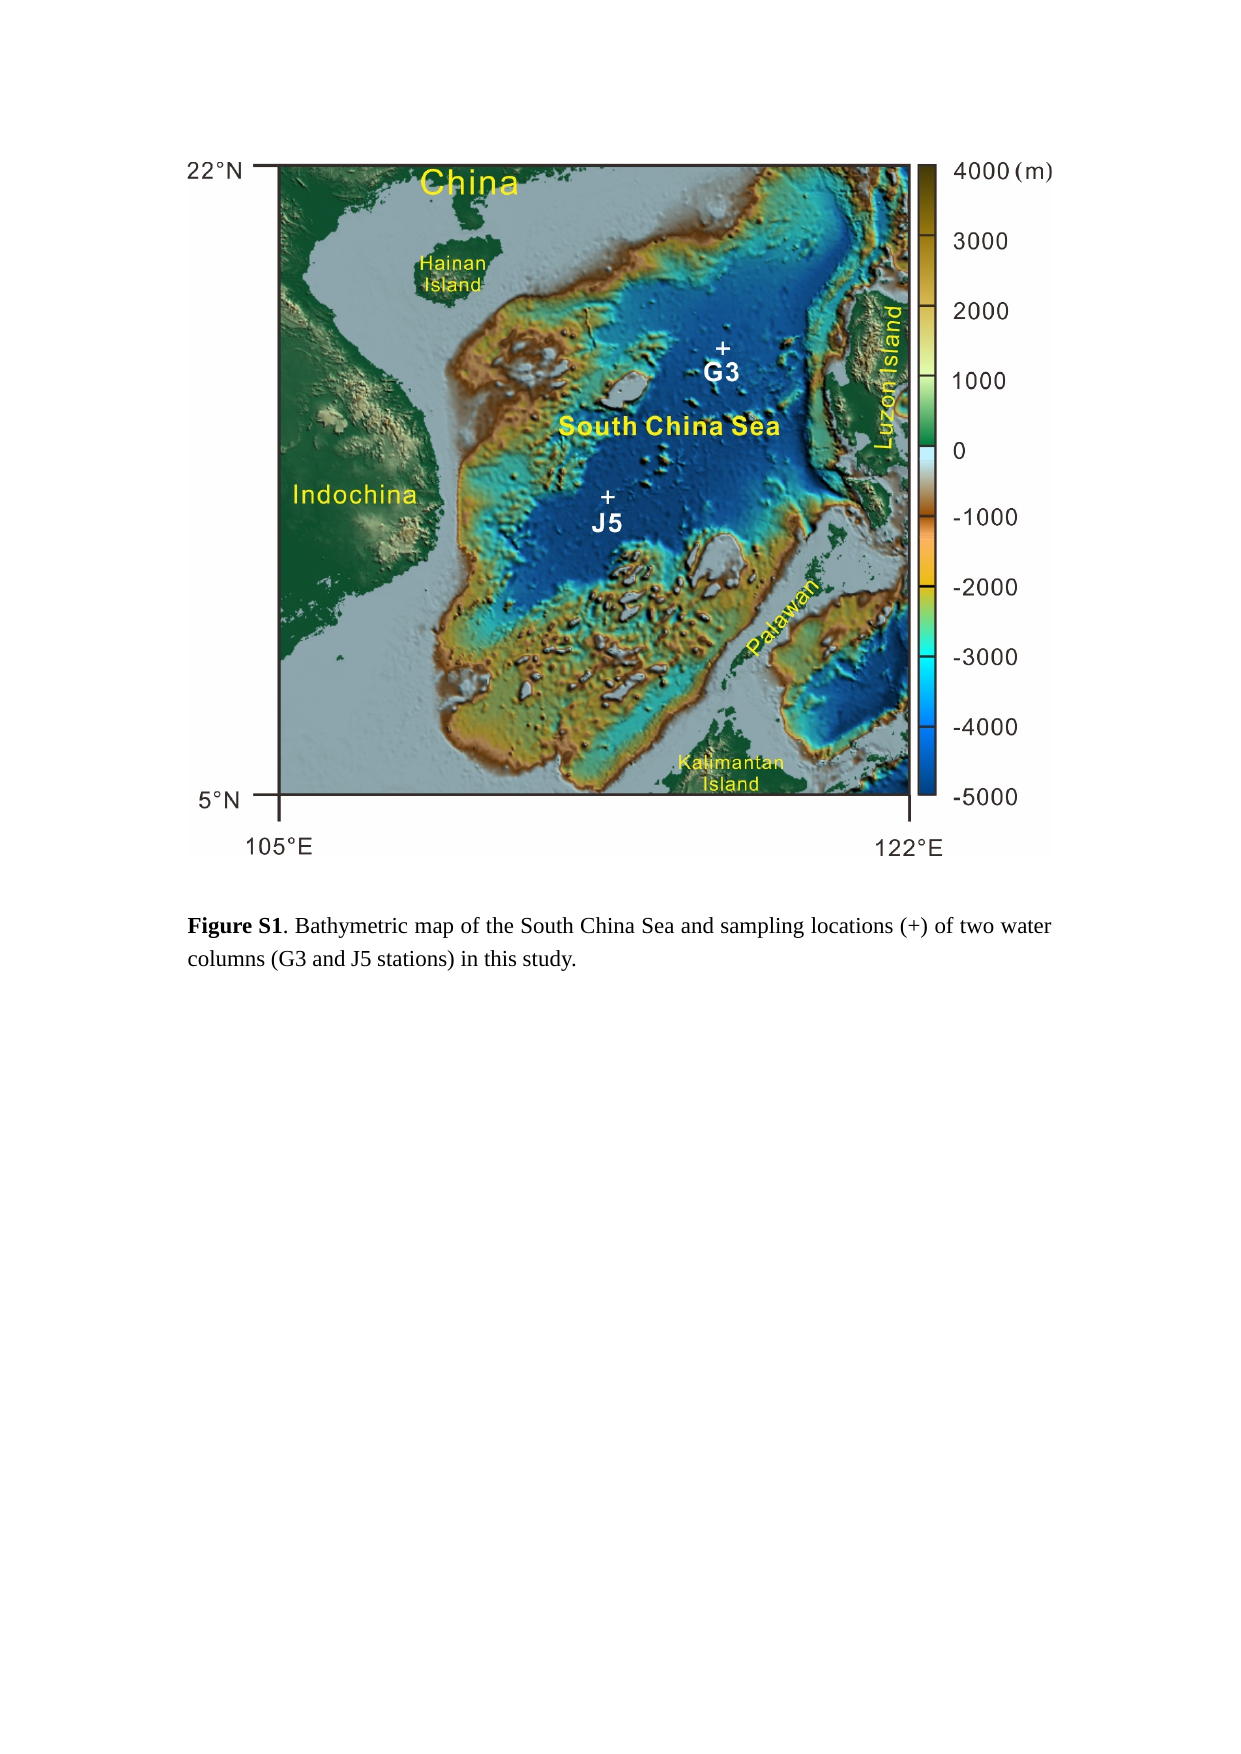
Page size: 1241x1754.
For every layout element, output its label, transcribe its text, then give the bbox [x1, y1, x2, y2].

text Figure S1. Bathymetric map of the South China Sea and sampling locations (+) of two water columns (G3 and J5 stations) in this study. [187, 909, 1053, 974]
picture [187, 162, 1052, 856]
